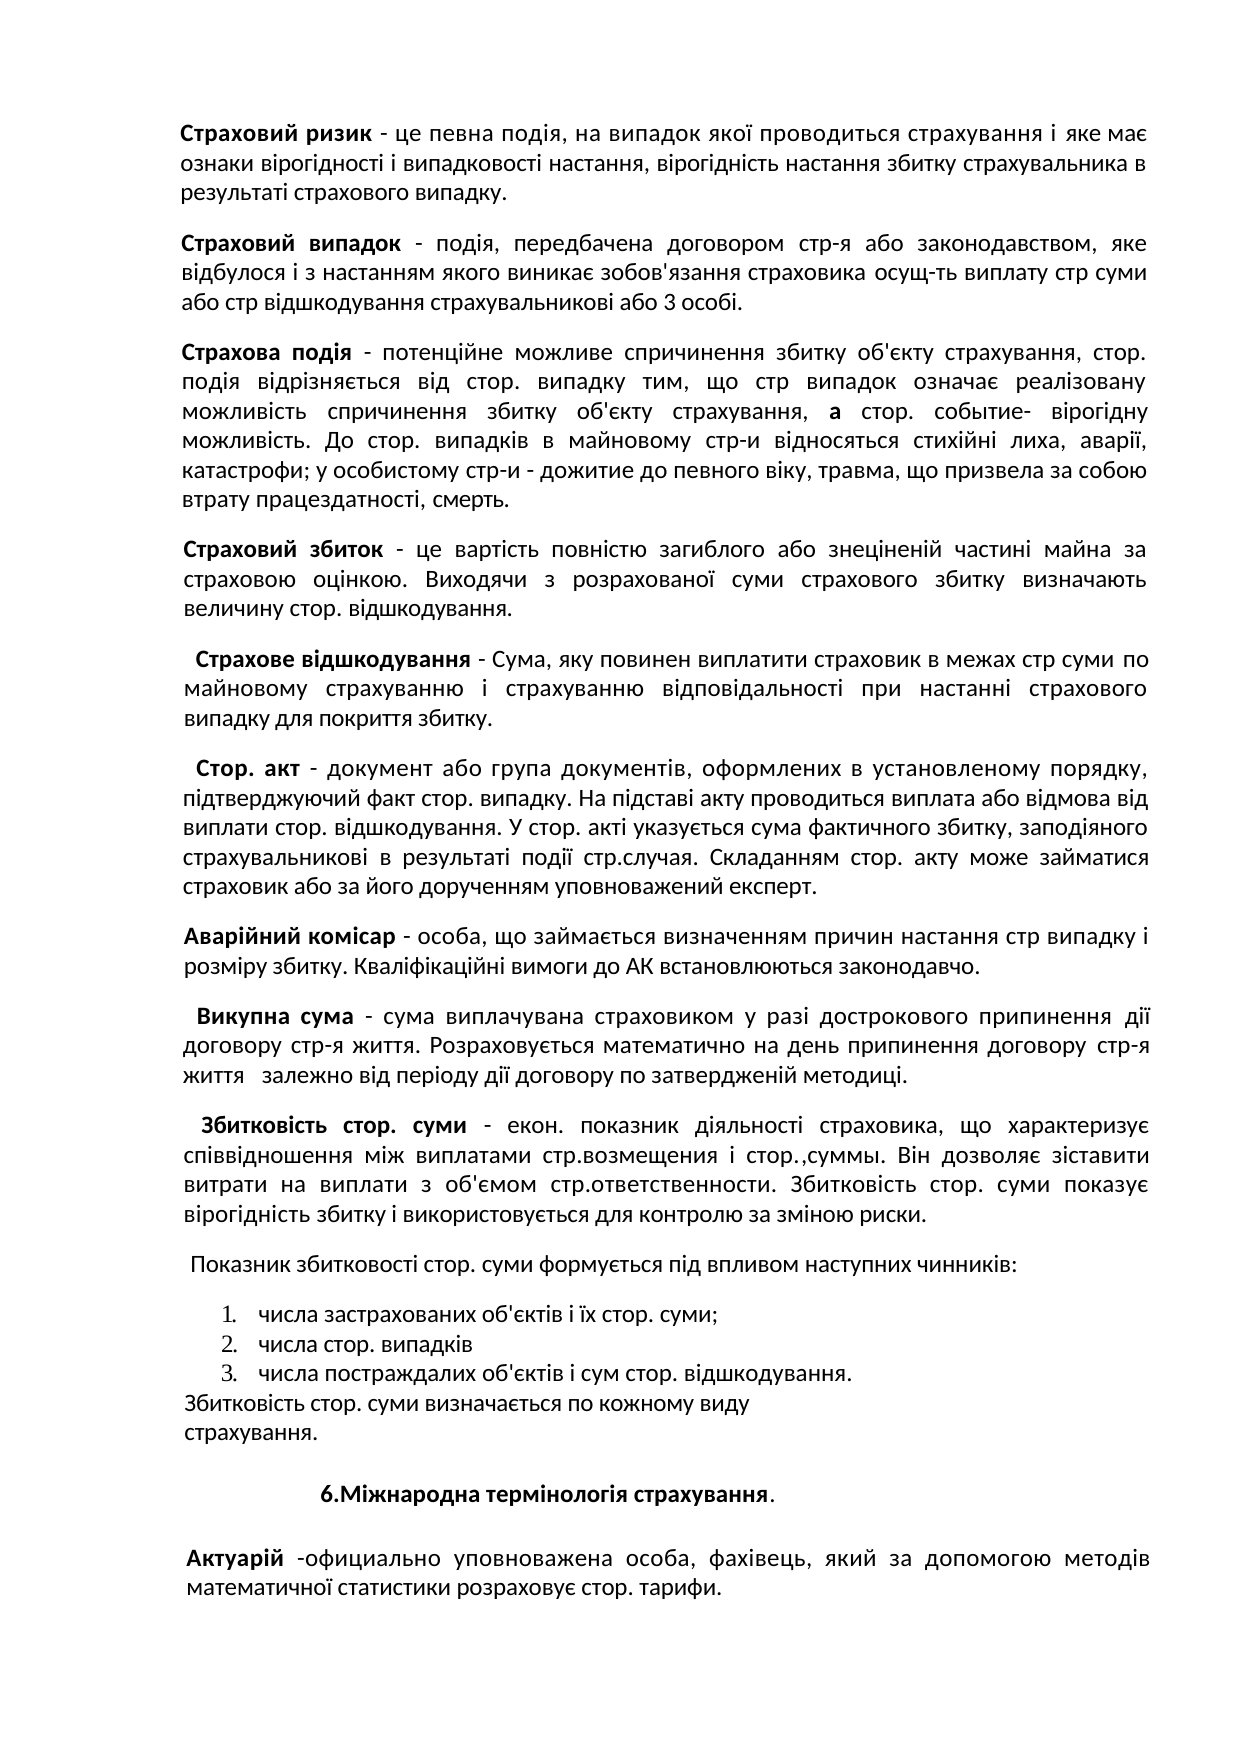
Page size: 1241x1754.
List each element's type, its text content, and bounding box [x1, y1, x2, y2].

text Збитковість стор. суми - екон. показник діяльності страховика, що характеризує співвідношення між виплатами стр.возмещения і стор.,суммы. Він дозволяє зіставити витрати на виплати з об'ємом стр.ответственности. Збитковість стор. суми показує вірогідність збитку і використовується для контролю за зміною риски. [183, 1110, 1150, 1228]
text Актуарій -официально уповноважена особа, фахівець, який за допомогою методів математичної статистики розраховує стор. тарифи. [186, 1544, 1152, 1601]
text Страховий випадок - подія, передбачена договором стр-я або законодавством, яке відбулося і з настанням якого виникає зобов'язання страховика осущ-ть виплату стр суми або стр відшкодування страхувальникові або 3 особі. [181, 227, 1147, 316]
text 6.Міжнародна термінологія страхування. [320, 1479, 1152, 1509]
text Страховий збиток - це вартість повністю загиблого або знеціненій частині майна за страховою оцінкою. Виходячи з розрахованої суми страхового збитку визначають величину стор. відшкодування. [183, 534, 1148, 623]
list числа стор. випадків [221, 1329, 1152, 1358]
text Страхова подія - потенційне можливе спричинення збитку об'єкту страхування, стор. подія відрізняється від стор. випадку тим, що стр випадок означає реалізовану можливість спричинення збитку об'єкту страхування, а стор. событие- вірогідну можливість. До стор. випадків в майновому стр-и відносяться стихійні лиха, аварії, катастрофи; у особистому стр-и - дожитие до певного віку, травма, що призвела за собою втрату працездатності, смерть. [182, 337, 1148, 513]
text Показник збитковості стор. суми формується під впливом наступних чинників: [190, 1249, 1152, 1278]
text Страховий ризик - це певна подія, на випадок якої проводиться страхування і яке має ознаки вірогідності і випадковості настання, вірогідність настання збитку страхувальника в результаті страхового випадку. [180, 118, 1147, 207]
list числа постраждалих об'єктів і сум стор. відшкодування. Збитковість стор. суми визначається по кожному виду страхування. [184, 1358, 864, 1447]
text Стор. акт - документ або група документів, оформлених в установленому порядку, підтверджуючий факт стор. випадку. На підставі акту проводиться виплата або відмова від виплати стор. відшкодування. У стор. акті указується сума фактичного збитку, заподіяного страхувальникові в результаті події стр.случая. Складанням стор. акту може займатися страховик або за його дорученням уповноважений експерт. [183, 753, 1150, 900]
list числа застрахованих об'єктів і їх стор. суми; [221, 1299, 1152, 1329]
text Аварійний комісар - особа, що займається визначенням причин настання стр випадку і розміру збитку. Кваліфікаційні вимоги до АК встановлюються законодавчо. [184, 921, 1150, 980]
text Страхове відшкодування - Сума, яку повинен виплатити страховик в межах стр суми по майновому страхуванню і страхуванню відповідальності при настанні страхового випадку для покриття збитку. [184, 644, 1149, 732]
text Викупна сума - сума виплачувана страховиком у разі дострокового припинення дії договору стр-я життя. Розраховується математично на день припинення договору стр-я життя залежно від періоду дії договору по затвердженій методиці. [183, 1001, 1150, 1089]
